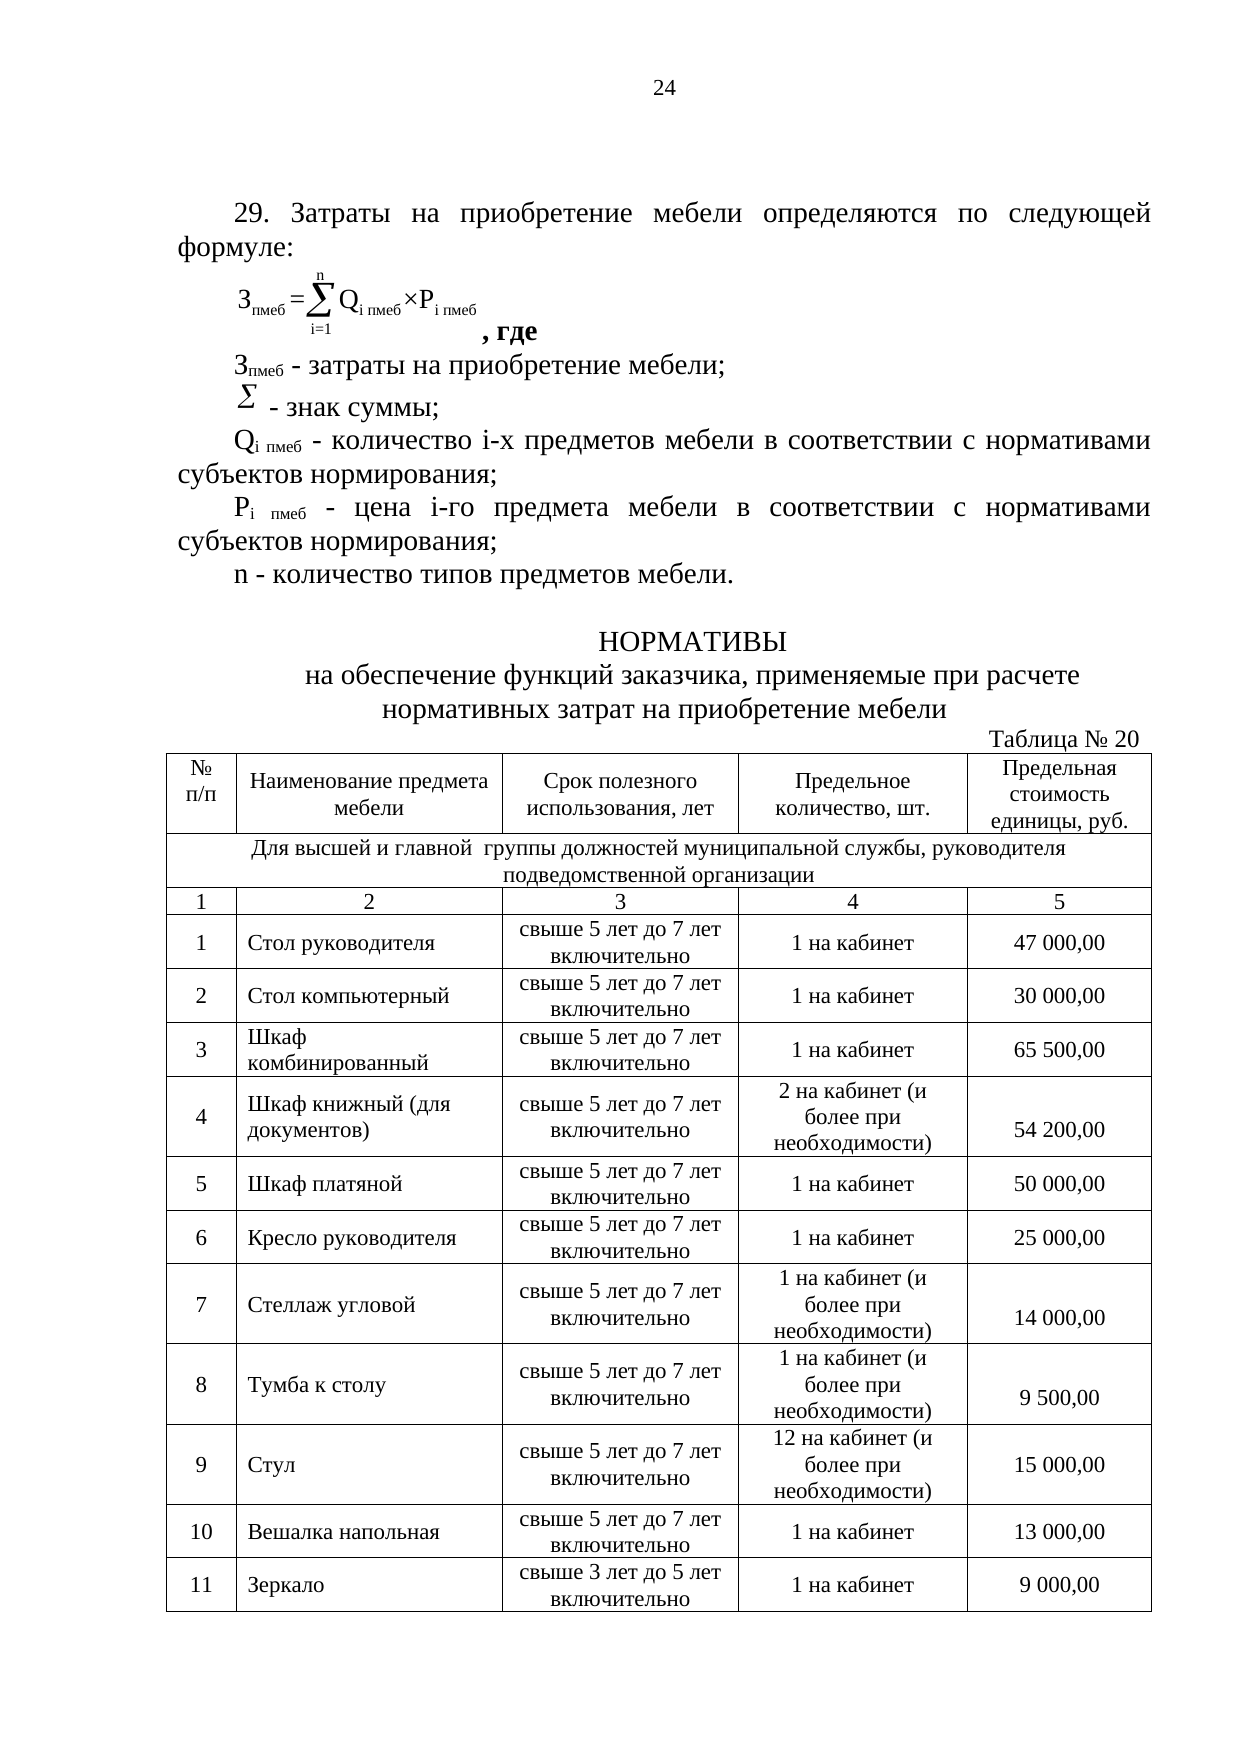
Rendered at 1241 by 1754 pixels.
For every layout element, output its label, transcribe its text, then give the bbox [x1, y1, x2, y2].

table_cell 11 [167, 1558, 236, 1611]
text НОРМАТИВЫ [177, 624, 1152, 657]
table_cell 1 [167, 915, 236, 968]
table_cell свыше 5 лет до 7 лет включительно [503, 1264, 738, 1343]
table_cell Шкаф книжный (для документов) [237, 1077, 502, 1156]
table_cell Стол компьютерный [237, 969, 502, 1022]
text n - количество типов предметов мебели. [177, 557, 1152, 590]
table_cell 25 000,00 [968, 1211, 1151, 1263]
table_header Предельная стоимость единицы, руб. [968, 754, 1151, 833]
text 29. Затраты на приобретение мебели определяются по следующей формуле: [177, 195, 1152, 262]
table_cell свыше 3 лет до 5 лет включительно [503, 1558, 738, 1611]
table_cell 1 на кабинет [739, 915, 967, 968]
table_cell 3 [503, 888, 738, 914]
table_cell свыше 5 лет до 7 лет включительно [503, 969, 738, 1022]
table_header Предельное количество, шт. [739, 754, 967, 833]
table_cell 13 000,00 [968, 1505, 1151, 1557]
table_cell свыше 5 лет до 7 лет включительно [503, 1425, 738, 1503]
table_cell 1 на кабинет [739, 1211, 967, 1263]
table_cell 4 [739, 888, 967, 914]
table_cell 9 500,00 [968, 1344, 1151, 1423]
table_cell Стол руководителя [237, 915, 502, 968]
table_cell свыше 5 лет до 7 лет включительно [503, 1344, 738, 1423]
table_cell 8 [167, 1344, 236, 1423]
table_cell 7 [167, 1264, 236, 1343]
table_cell 9 000,00 [968, 1558, 1151, 1611]
table_cell Кресло руководителя [237, 1211, 502, 1263]
table_cell 1 на кабинет [739, 969, 967, 1022]
table_cell 4 [167, 1077, 236, 1156]
table_header Срок полезного использования, лет [503, 754, 738, 833]
table_cell свыше 5 лет до 7 лет включительно [503, 1505, 738, 1557]
table_cell 65 500,00 [968, 1023, 1151, 1076]
table_cell Шкаф платяной [237, 1157, 502, 1209]
table_cell 1 на кабинет [739, 1157, 967, 1209]
text Qi пмеб - количество i-х предметов мебели в соответствии с нормативами субъектов нормирования; [177, 422, 1152, 489]
table_cell Шкаф комбинированный [237, 1023, 502, 1076]
table_cell свыше 5 лет до 7 лет включительно [503, 1157, 738, 1209]
text - знак суммы; [177, 380, 1152, 422]
table_cell 47 000,00 [968, 915, 1151, 968]
table_cell 54 200,00 [968, 1077, 1151, 1156]
table_cell 2 [237, 888, 502, 914]
table_header № п/п [167, 754, 236, 833]
table_cell свыше 5 лет до 7 лет включительно [503, 1023, 738, 1076]
table_cell 2 на кабинет (и более при необходимости) [739, 1077, 967, 1156]
table_cell 1 на кабинет (и более при необходимости) [739, 1264, 967, 1343]
table_cell 50 000,00 [968, 1157, 1151, 1209]
table_cell свыше 5 лет до 7 лет включительно [503, 915, 738, 968]
table_cell Вешалка напольная [237, 1505, 502, 1557]
text на обеспечение функций заказчика, применяемые при расчете нормативных затрат на приобретение мебели [177, 657, 1152, 724]
text Зпмеб - затраты на приобретение мебели; [177, 347, 1152, 380]
table_cell 12 на кабинет (и более при необходимости) [739, 1425, 967, 1503]
table_cell свыше 5 лет до 7 лет включительно [503, 1077, 738, 1156]
table_cell 14 000,00 [968, 1264, 1151, 1343]
table_cell Стеллаж угловой [237, 1264, 502, 1343]
table_cell свыше 5 лет до 7 лет включительно [503, 1211, 738, 1263]
text Таблица № 20 [915, 724, 1152, 753]
table_header Наименование предмета мебели [237, 754, 502, 833]
table_cell Стул [237, 1425, 502, 1503]
table_cell Тумба к столу [237, 1344, 502, 1423]
table_cell 1 на кабинет [739, 1505, 967, 1557]
text Pi пмеб - цена i-го предмета мебели в соответствии с нормативами субъектов нормирования; [177, 489, 1152, 557]
table_cell 10 [167, 1505, 236, 1557]
table_cell 5 [167, 1157, 236, 1209]
table_cell 9 [167, 1425, 236, 1503]
table_cell 5 [968, 888, 1151, 914]
table_cell 15 000,00 [968, 1425, 1151, 1503]
table_cell 3 [167, 1023, 236, 1076]
table_cell 6 [167, 1211, 236, 1263]
table_cell 30 000,00 [968, 969, 1151, 1022]
table_cell 1 на кабинет [739, 1023, 967, 1076]
table_cell 1 на кабинет (и более при необходимости) [739, 1344, 967, 1423]
table_cell 2 [167, 969, 236, 1022]
table_cell Зеркало [237, 1558, 502, 1611]
table_cell Для высшей и главной группы должностей муниципальной службы, руководителя подведомственной организации [167, 834, 1151, 887]
text , где [177, 262, 1152, 347]
table_cell 1 [167, 888, 236, 914]
table_cell 1 на кабинет [739, 1558, 967, 1611]
